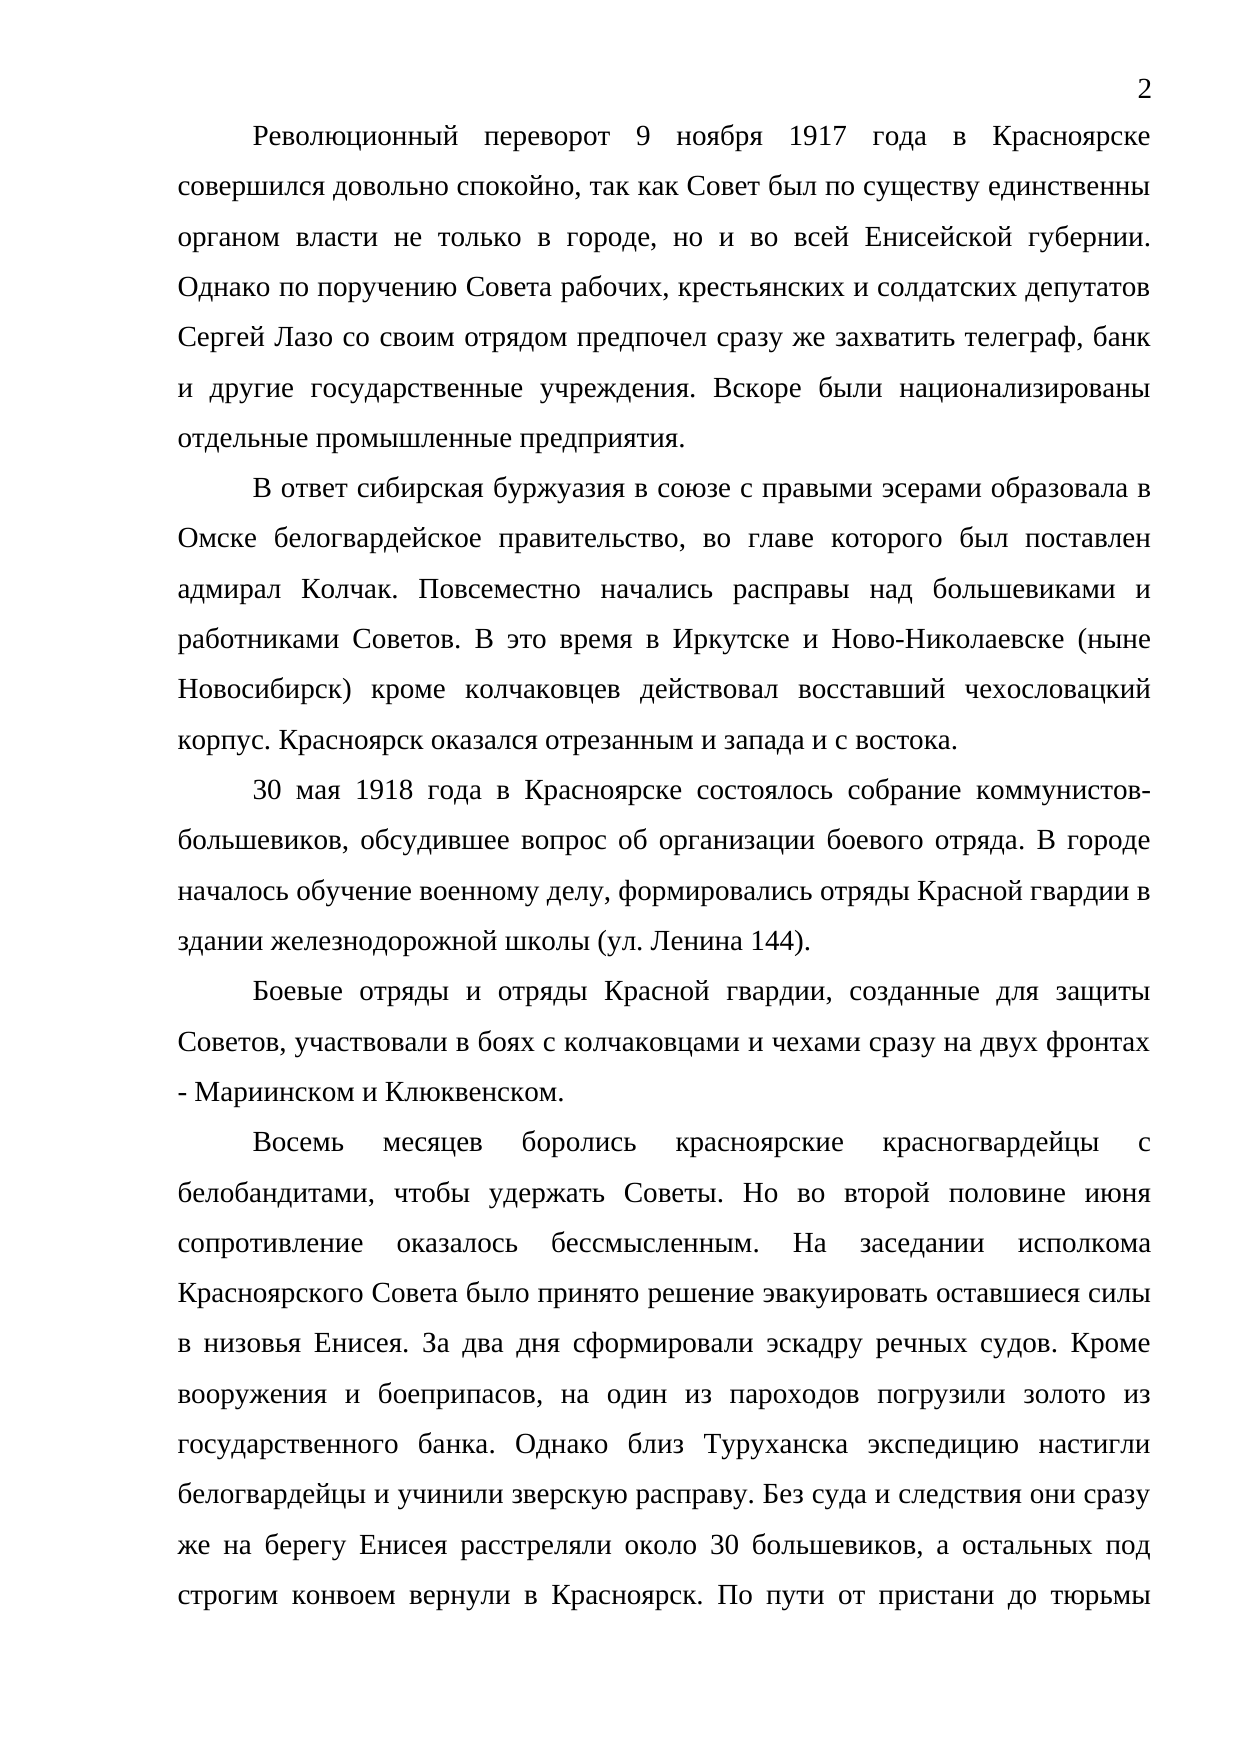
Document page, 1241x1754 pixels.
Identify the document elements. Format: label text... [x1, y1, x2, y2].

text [177, 1124, 1152, 1611]
text В ответ сибирская буржуазия в союзе с правыми эсерами образовала в Омске белогвардейское правительство, во главе которого был поставлен адмирал Колчак. Повсеместно начались расправы над большевиками и работниками Советов. В это время в Иркутске и Ново-Николаевске (ныне Новосибирск) кроме колчаковцев действовал восставший чехословацкий корпус. Красноярск оказался отрезанным и запада и с востока. [177, 470, 1152, 755]
text 30 мая 1918 года в Красноярске состоялось собрание коммунистов-большевиков, обсудившее вопрос об организации боевого отряда. В городе началось обучение военному делу, формировались отряды Красной гвардии в здании железнодорожной школы (ул. Ленина 144). [177, 772, 1152, 957]
text Боевые отряды и отряды Красной гвардии, созданные для защиты Советов, участвовали в боях с колчаковцами и чехами сразу на двух фронтах - Мариинском и Клюквенском. [177, 973, 1152, 1108]
text Революционный переворот 9 ноября 1917 года в Красноярске совершился довольно спокойно, так как Совет был по существу единственны органом власти не только в городе, но и во всей Енисейской губернии. Однако по поручению Совета рабочих, крестьянских и солдатских депутатов Сергей Лазо со своим отрядом предпочел сразу же захватить телеграф, банк и другие государственные учреждения. Вскоре были национализированы отдельные промышленные предприятия. [177, 118, 1152, 453]
